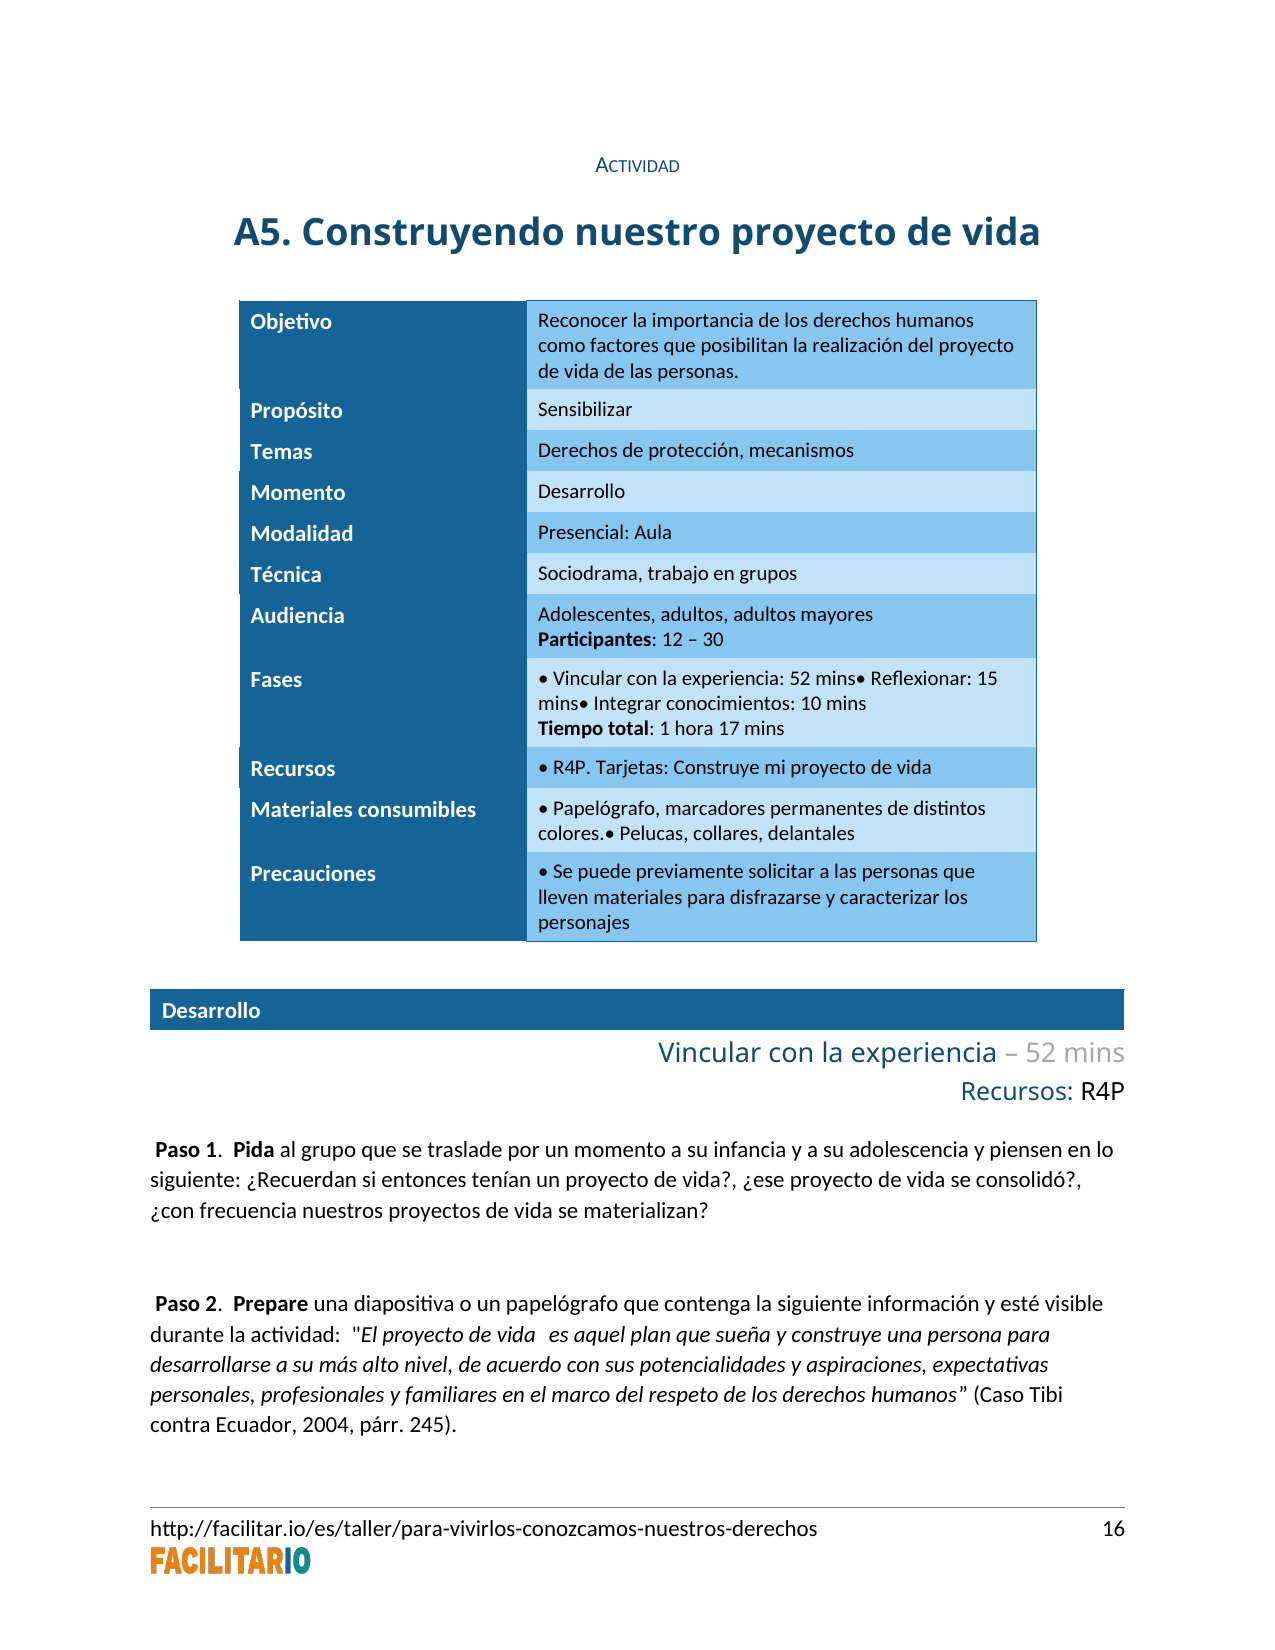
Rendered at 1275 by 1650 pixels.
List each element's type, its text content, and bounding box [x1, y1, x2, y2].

text Paso 1. Pida al grupo que se traslade por un momento a su infancia y a su adolescencia y piensen en lo siguiente: ¿Recuerdan si entonces tenían un proyecto de vida?, ¿ese proyecto de vida se consolidó?, ¿con frecuencia nuestros proyectos de vida se materializan? [150, 1135, 1125, 1224]
table_cell • R4P. Tarjetas: Construye mi proyecto de vida [527, 747, 1036, 788]
text Paso 2. Prepare una diapositiva o un papelógrafo que contenga la siguiente información y esté visible durante la actividad: "El proyecto de vida es aquel plan que sueña y construye una persona para desarrollarse a su más alto nivel, de acuerdo con sus potencialidades y aspiraciones, expectativas personales, profesionales y familiares en el marco del respeto de los derechos humanos” (Caso Tibi contra Ecuador, 2004, párr. 245). [150, 1289, 1125, 1438]
table_header Desarrollo [151, 990, 1124, 1030]
table_cell Técnica [240, 554, 526, 594]
table_cell Fases [240, 659, 526, 747]
table_cell Recursos [240, 748, 526, 788]
table_cell Momento [240, 472, 526, 512]
subtitle Vincular con la experiencia – 52 mins [150, 1034, 1125, 1071]
subtitle A5. Construyendo nuestro proyecto de vida [150, 205, 1125, 256]
table_cell Precauciones [240, 853, 526, 941]
text Actividad [150, 150, 1125, 178]
table_cell • Papelógrafo, marcadores permanentes de distintos colores. [527, 788, 1036, 852]
table_cell Presencial: Aula [527, 512, 1036, 553]
table_cell Adolescentes, adultos, adultos mayores Participantes: 12 – 30 [527, 594, 1036, 658]
text Recursos: R4P [150, 1074, 1125, 1108]
table_cell Sensibilizar [527, 389, 1036, 430]
table_cell Desarrollo [527, 471, 1036, 512]
table_cell Modalidad [240, 513, 526, 553]
table_cell Sociodrama, trabajo en grupos [527, 553, 1036, 594]
table_header Reconocer la importancia de los derechos humanos como factores que posibilitan la realización del proyecto de vida de las personas. [527, 301, 1036, 389]
table_cell • Se puede previamente solicitar a las personas que lleven materiales para disfrazarse y caracterizar los personajes [527, 852, 1036, 941]
table_header Objetivo [240, 301, 526, 389]
table_cell Propósito [240, 390, 526, 430]
table_cell Temas [240, 431, 526, 471]
table_cell Audiencia [240, 595, 526, 658]
table_cell • Vincular con la experiencia: 52 mins Tiempo total: 1 hora 17 mins [527, 658, 1036, 747]
table_cell Derechos de protección, mecanismos [527, 430, 1036, 471]
picture [145, 1544, 315, 1576]
table_cell Materiales consumibles [240, 789, 526, 852]
